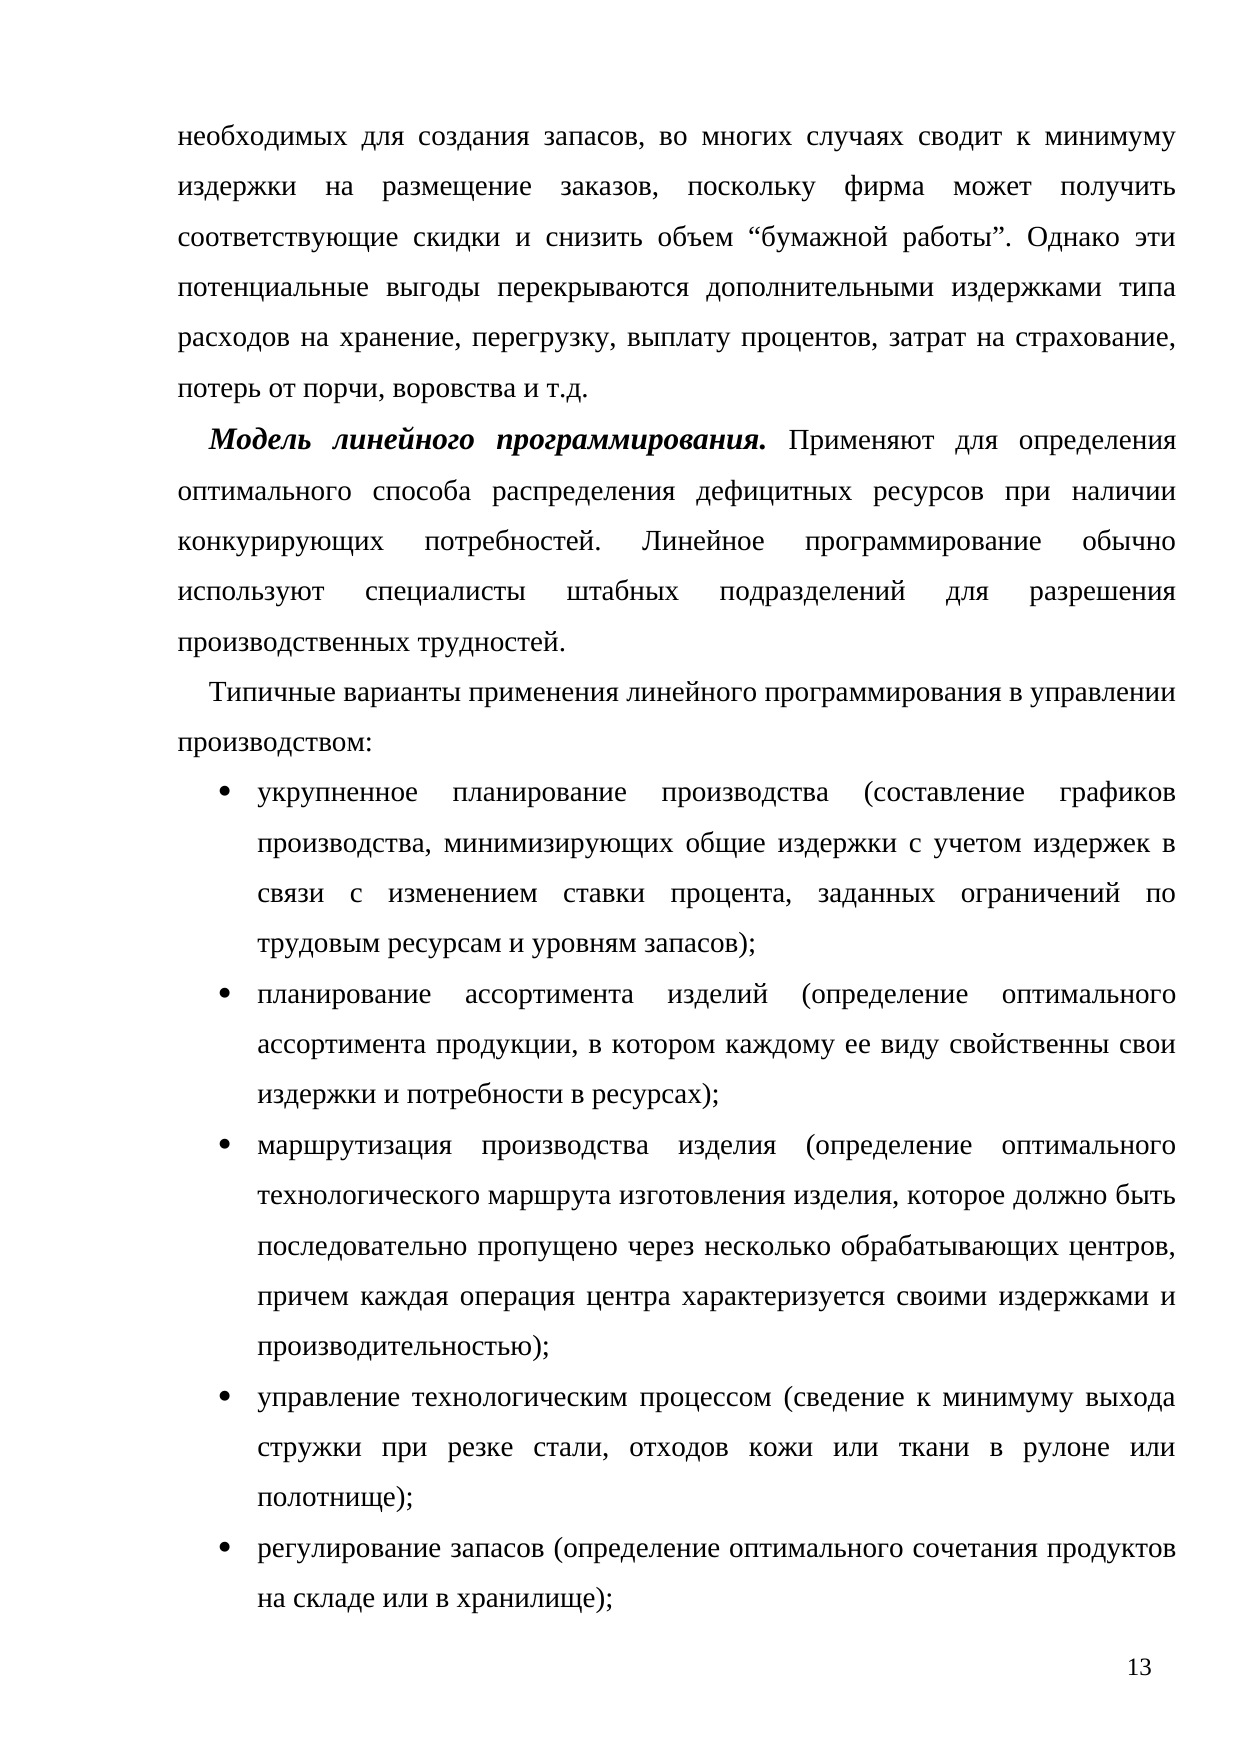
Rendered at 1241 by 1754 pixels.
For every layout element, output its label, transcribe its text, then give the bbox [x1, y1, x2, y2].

text Типичные варианты применения линейного программирования в управлении производством: [177, 674, 1177, 758]
list маршрутизация производства изделия (определение оптимального технологического маршрута изготовления изделия, которое должно быть последовательно пропущено через несколько обрабатывающих центров, причем каждая операция центра характеризуется своими издержками и производительностью); [219, 1127, 1177, 1362]
list планирование ассортимента изделий (определение оптимального ассортимента продукции, в котором каждому ее виду свойственны свои издержки и потребности в ресурсах); [219, 976, 1177, 1110]
list регулирование запасов (определение оптимального сочетания продуктов на складе или в хранилище); [219, 1530, 1177, 1614]
list управление технологическим процессом (сведение к минимуму выхода стружки при резке стали, отходов кожи или ткани в рулоне или полотнище); [219, 1379, 1177, 1513]
text Модель линейного программирования. Применяют для определения оптимального способа распределения дефицитных ресурсов при наличии конкурирующих потребностей. Линейное программирование обычно используют специалисты штабных подразделений для разрешения производственных трудностей. [177, 420, 1177, 657]
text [177, 118, 1177, 403]
list укрупненное планирование производства (составление графиков производства, минимизирующих общие издержки с учетом издержек в связи с изменением ставки процента, заданных ограничений по трудовым ресурсам и уровням запасов); [219, 774, 1177, 959]
